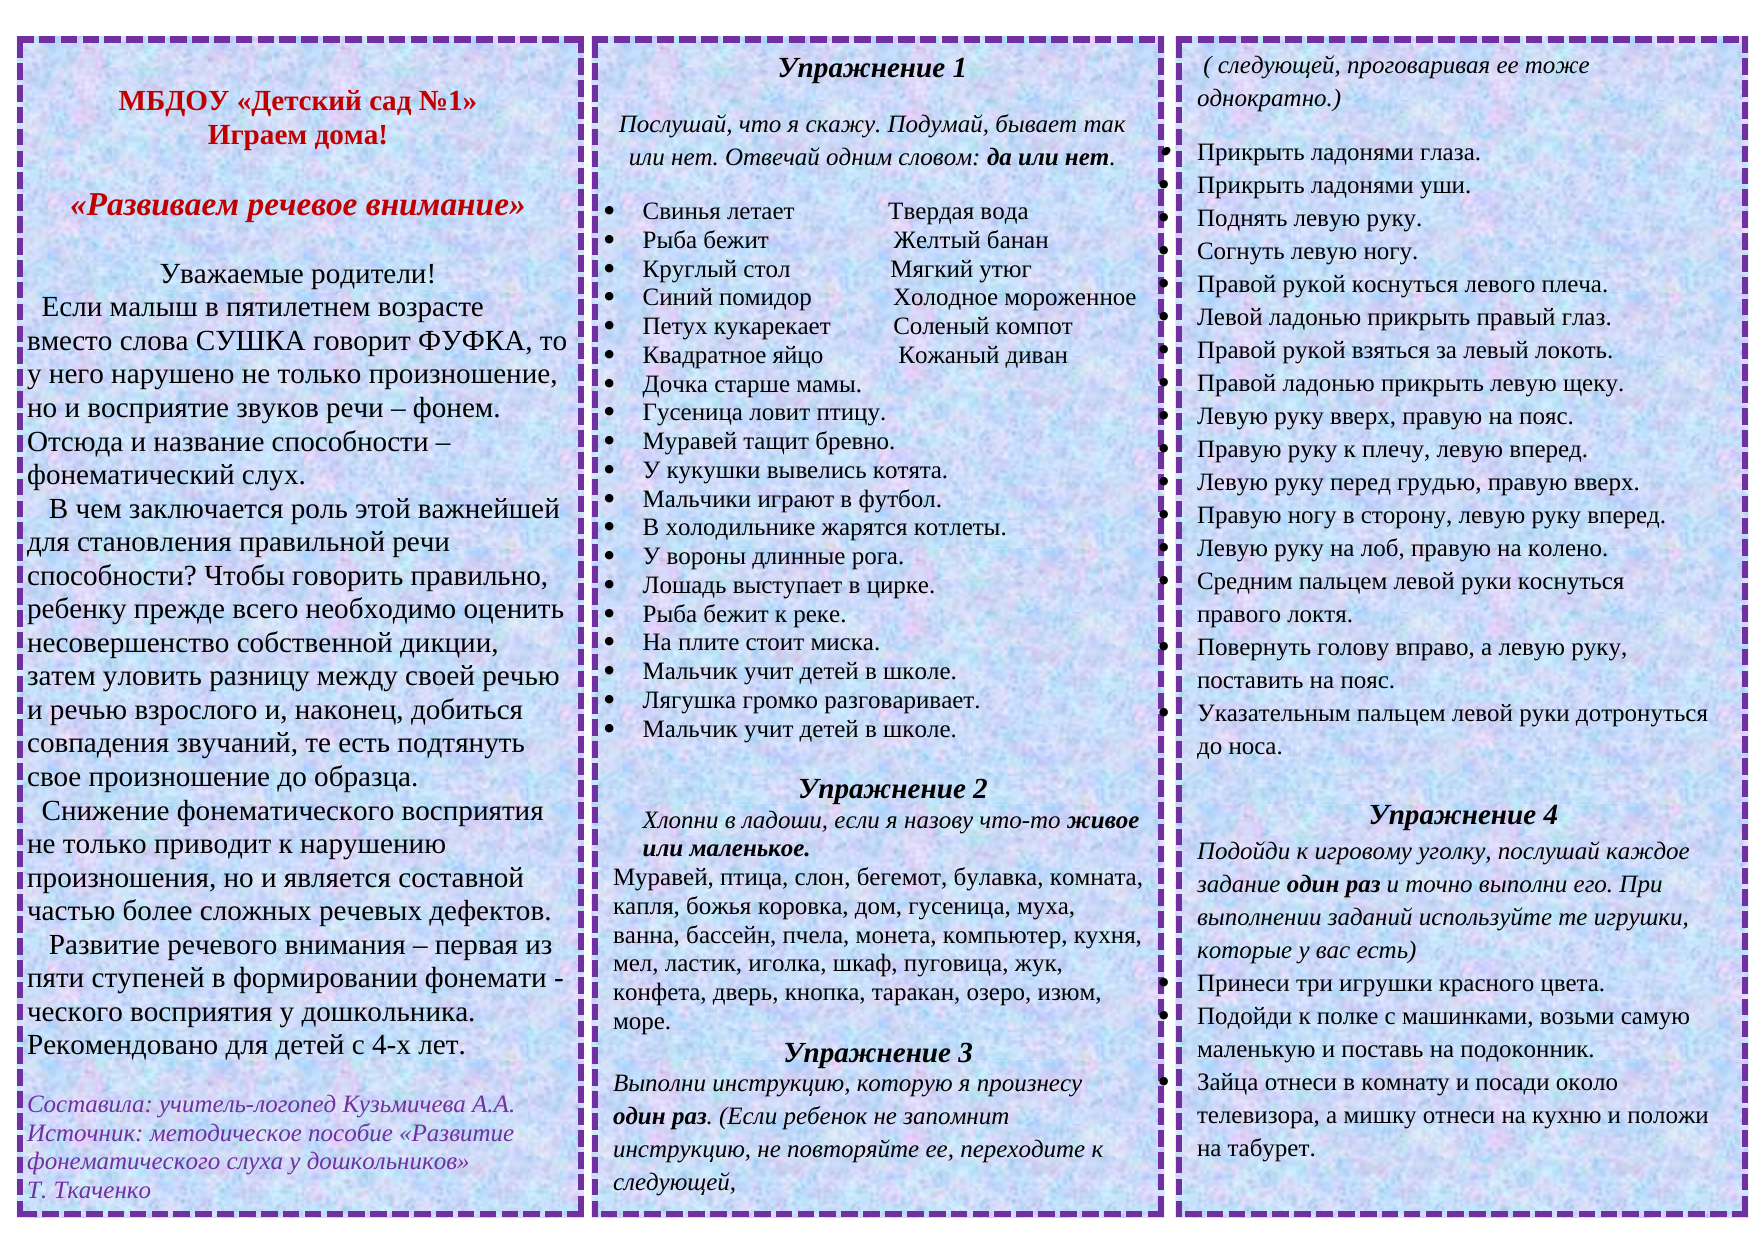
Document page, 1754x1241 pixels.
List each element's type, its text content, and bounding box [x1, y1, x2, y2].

picture [16, 36, 584, 1218]
picture [591, 36, 1165, 1218]
picture [1175, 36, 1749, 1218]
